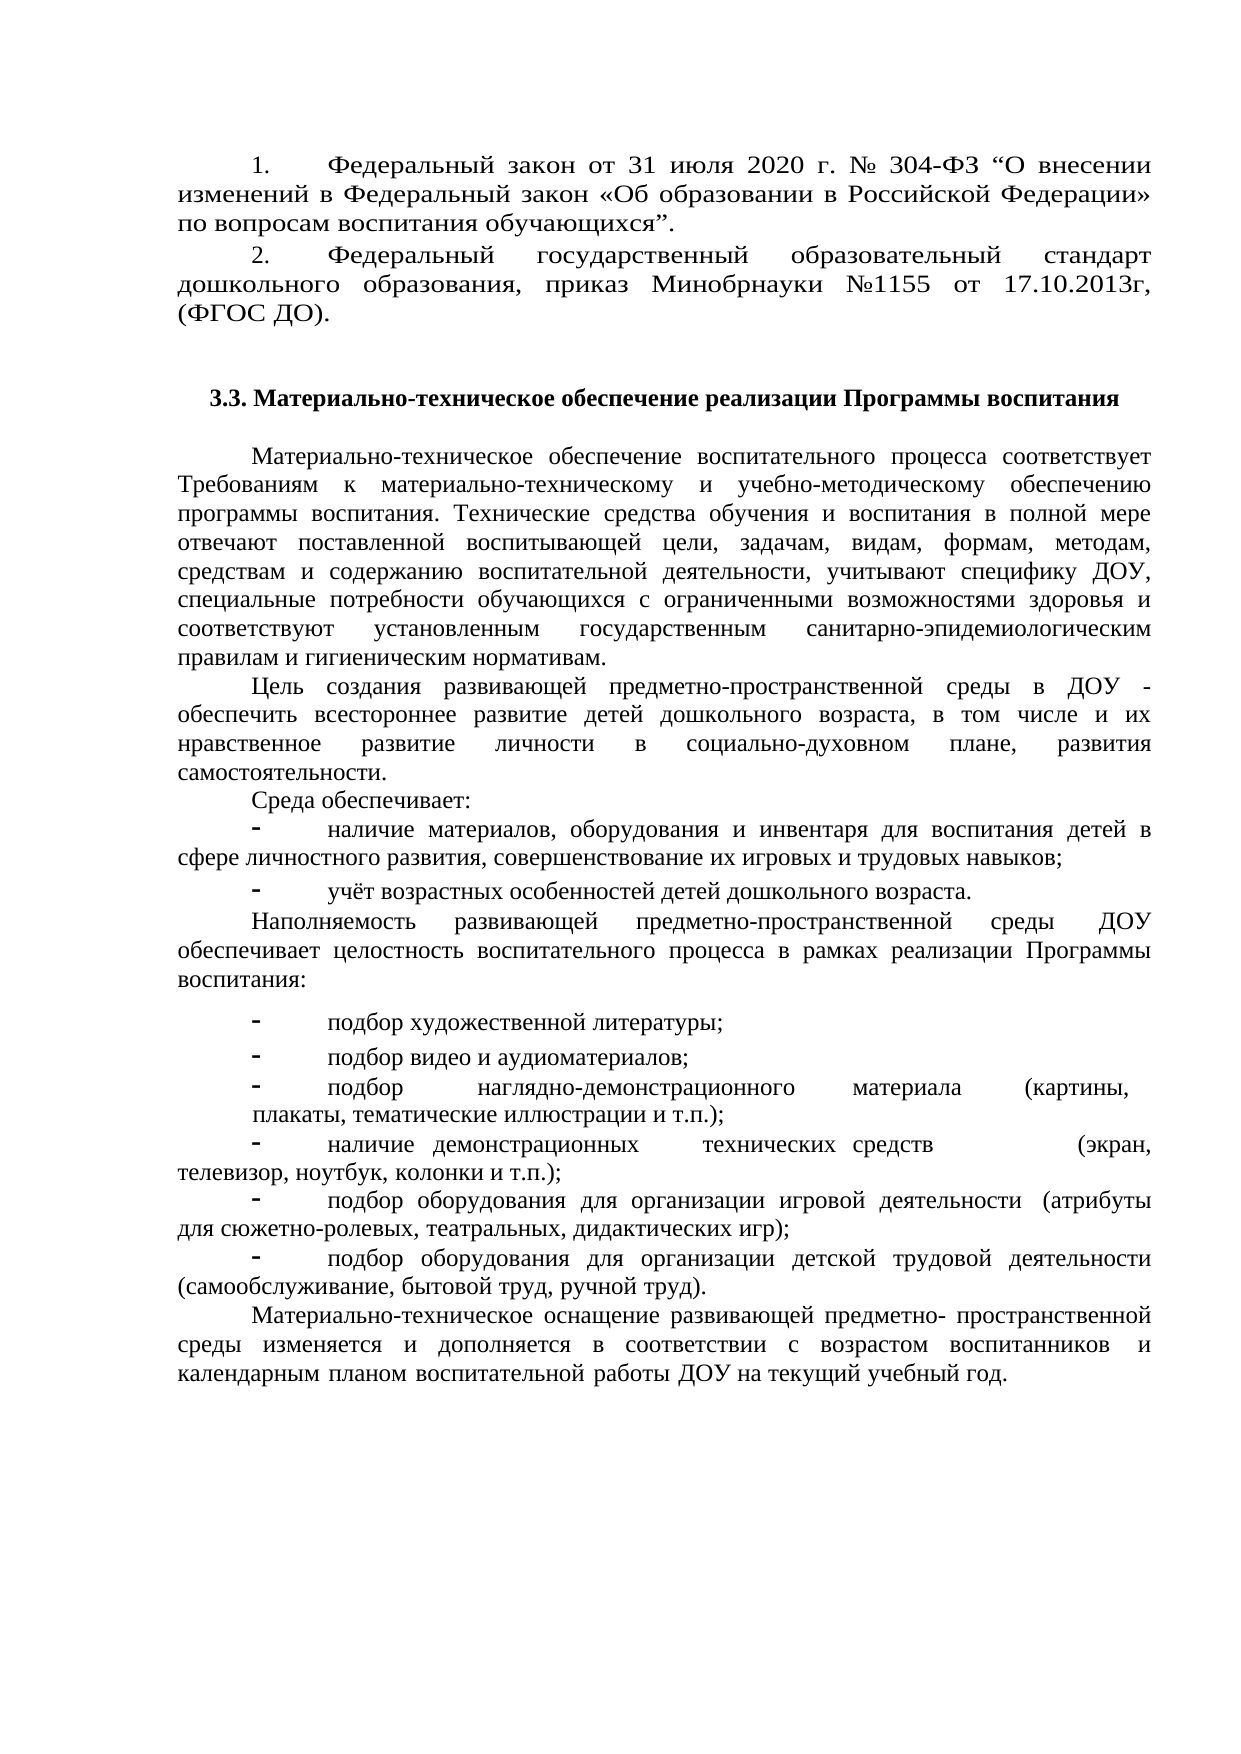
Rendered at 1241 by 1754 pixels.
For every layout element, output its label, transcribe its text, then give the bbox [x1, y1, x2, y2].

text Наполняемость развивающей предметно-пространственной среды ДОУ обеспечивает целостность воспитательного процесса в рамках реализации Программы воспитания: [177, 906, 1151, 993]
list подбор оборудования для организации игровой деятельности (атрибуты для сюжетно-ролевых, театральных, дидактических игр); [177, 1186, 1151, 1242]
text Среда обеспечивает: [177, 786, 1151, 814]
text Материально-техническое оснащение развивающей предметно- пространственной среды изменяется и дополняется в соответствии с возрастом воспитанников и календарным планом воспитательной работы ДОУ на текущий учебный год. [177, 1300, 1151, 1386]
list наличие материалов, оборудования и инвентаря для воспитания детей в сфере личностного развития, совершенствование их игровых и трудовых навыков; [177, 815, 1151, 871]
text Цель создания развивающей предметно-пространственной среды в ДОУ - обеспечить всестороннее развитие детей дошкольного возраста, в том числе и их нравственное развитие личности в социально-духовном плане, развития самостоятельности. [177, 671, 1151, 786]
list подбор художественной литературы; [177, 1002, 1151, 1037]
list подбор оборудования для организации детской трудовой деятельности (самообслуживание, бытовой труд, ручной труд). [177, 1243, 1151, 1300]
list подбор наглядно-демонстрационного материала (картины, плакаты, тематические иллюстрации и т.п.); [177, 1072, 1151, 1128]
list Федеральный закон от 31 июля 2020 г. № 304-ФЗ “О внесении изменений в Федеральный закон «Об образовании в Российской Федерации» по вопросам воспитания обучающихся”. [177, 151, 1151, 237]
text 3.3. Материально-техническое обеспечение реализации Программы воспитания [177, 383, 1152, 412]
list подбор видео и аудиоматериалов; [177, 1037, 1151, 1072]
list наличие демонстрационных технических средств (экран, телевизор, ноутбук, колонки и т.п.); [177, 1129, 1151, 1185]
list Федеральный государственный образовательный стандарт дошкольного образования, приказ Минобрнауки №1155 от 17.10.2013г, (ФГОС ДО). [177, 240, 1151, 327]
text Материально-техническое обеспечение воспитательного процесса соответствует Требованиям к материально-техническому и учебно-методическому обеспечению программы воспитания. Технические средства обучения и воспитания в полной мере отвечают поставленной воспитывающей цели, задачам, видам, формам, методам, средствам и содержанию воспитательной деятельности, учитывают специфику ДОУ, специальные потребности обучающихся с ограниченными возможностями здоровья и соответствуют установленным государственным санитарно-эпидемиологическим правилам и гигиеническим нормативам. [177, 441, 1151, 671]
list учёт возрастных особенностей детей дошкольного возраста. [177, 871, 1151, 906]
